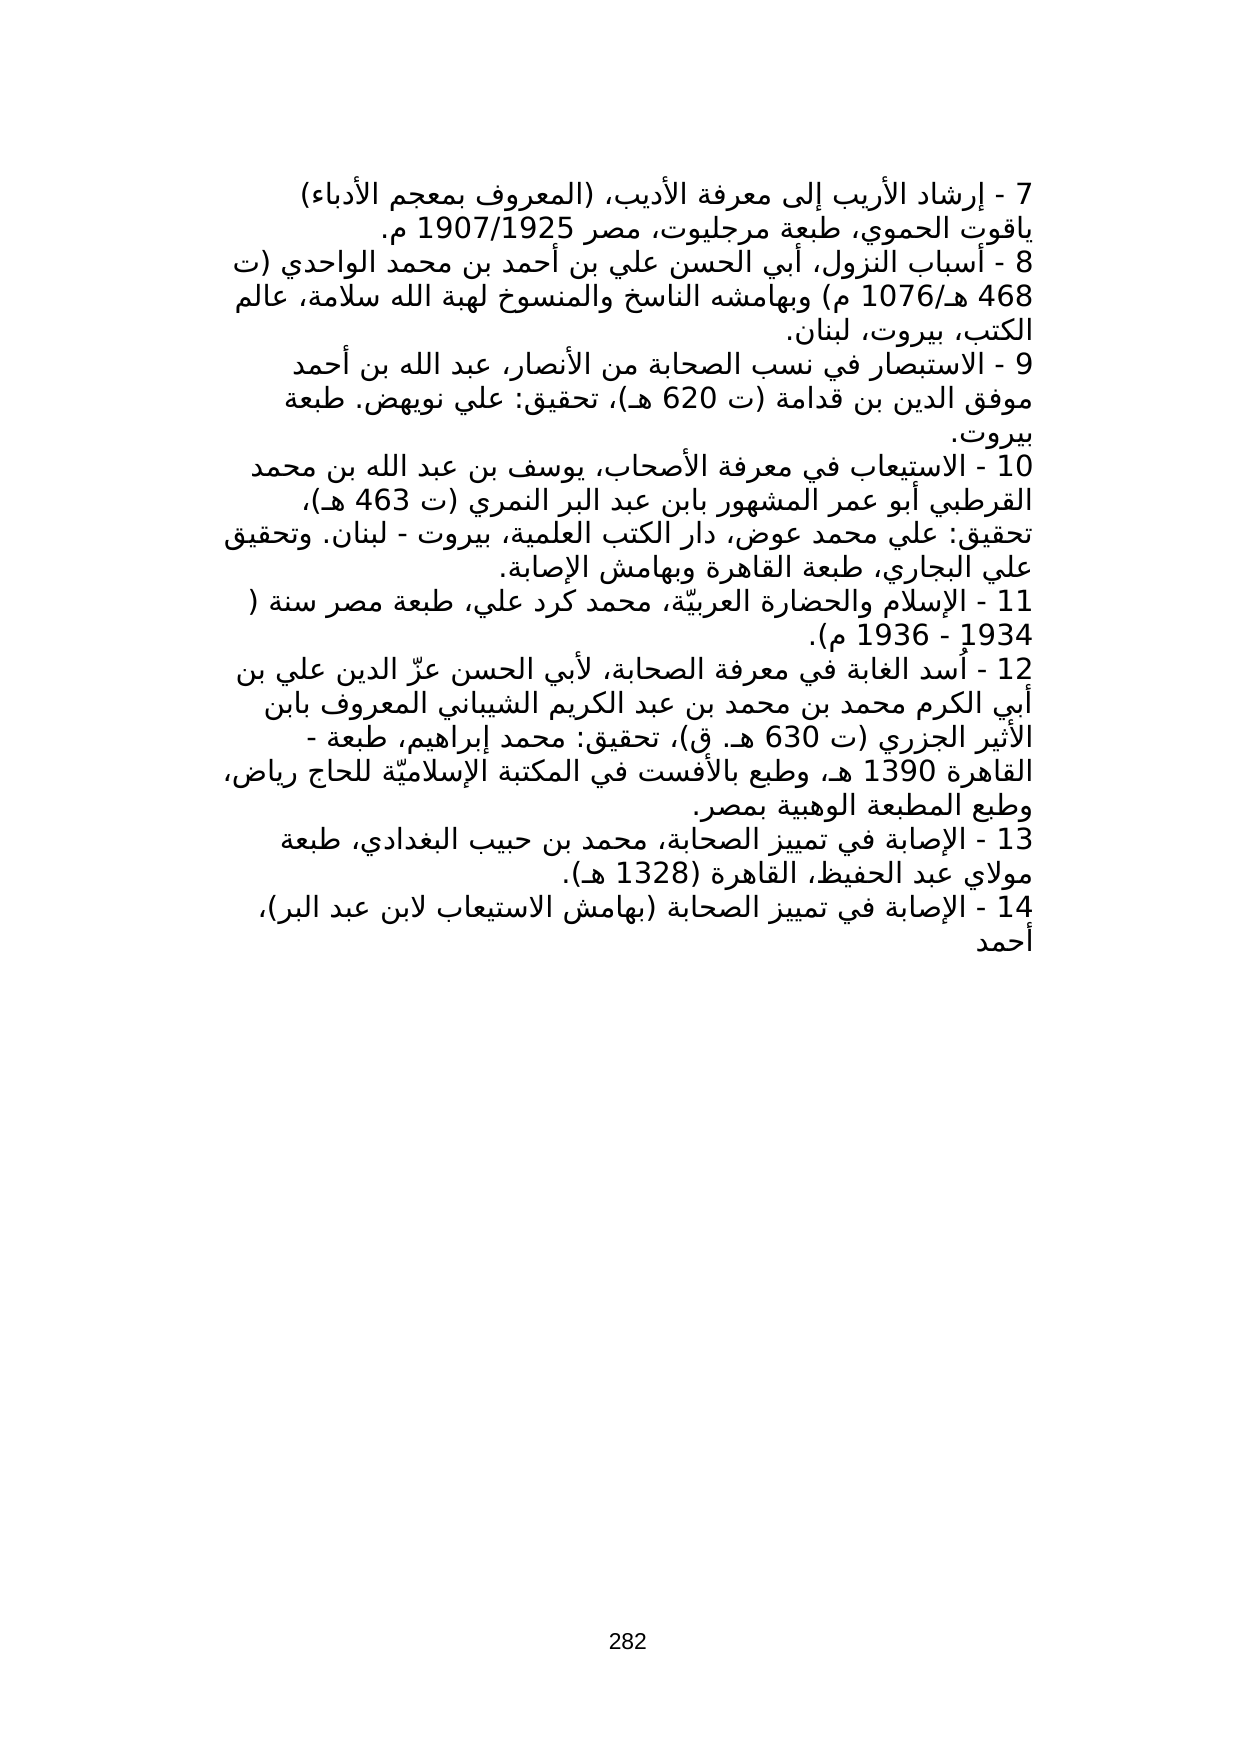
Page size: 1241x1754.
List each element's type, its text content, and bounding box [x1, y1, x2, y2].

text 7 - إرشاد الأريب إلى معرفة الأديب، (المعروف بمعجم الأدباء) ياقوت الحموي، طبعة مرجليوت، مصر 1907/1925 م. [222, 177, 1033, 245]
text 10 - الاستيعاب في معرفة الأصحاب، يوسف بن عبد الله بن محمد القرطبي أبو عمر المشهور بابن عبد البر النمري (ت 463 هـ)، تحقيق: علي محمد عوض، دار الكتب العلمية، بيروت - لبنان. وتحقيق علي البجاري، طبعة القاهرة وبهامش الإصابة. [222, 449, 1033, 585]
text 14 - الإصابة في تمييز الصحابة (بهامش الاستيعاب لابن عبد البر)، أحمد [222, 890, 1033, 958]
text 11 - الإسلام والحضارة العربيّة، محمد كرد علي، طبعة مصر سنة (1934 - 1936 م). [222, 585, 1033, 653]
text 12 - اُسد الغابة في معرفة الصحابة، لأبي الحسن عزّ الدين علي بن أبي الكرم محمد بن محمد بن عبد الكريم الشيباني المعروف بابن الأثير الجزري (ت 630 هـ. ق)، تحقيق: محمد إبراهيم، طبعة - القاهرة 1390 هـ، وطبع بالأفست في المكتبة الإسلاميّة للحاج رياض، وطبع المطبعة الوهبية بمصر. [222, 653, 1033, 822]
text 8 - أسباب النزول، أبي الحسن علي بن أحمد بن محمد الواحدي (ت 468 هـ/1076 م) وبهامشه الناسخ والمنسوخ لهبة الله سلامة، عالم الكتب، بيروت، لبنان. [222, 245, 1033, 347]
text 9 - الاستبصار في نسب الصحابة من الأنصار، عبد الله بن أحمد موفق الدين بن قدامة (ت 620 هـ)، تحقيق: علي نويهض. طبعة بيروت. [222, 347, 1033, 449]
text 13 - الإصابة في تمييز الصحابة، محمد بن حبيب البغدادي، طبعة مولاي عبد الحفيظ، القاهرة (1328 هـ). [222, 822, 1033, 890]
